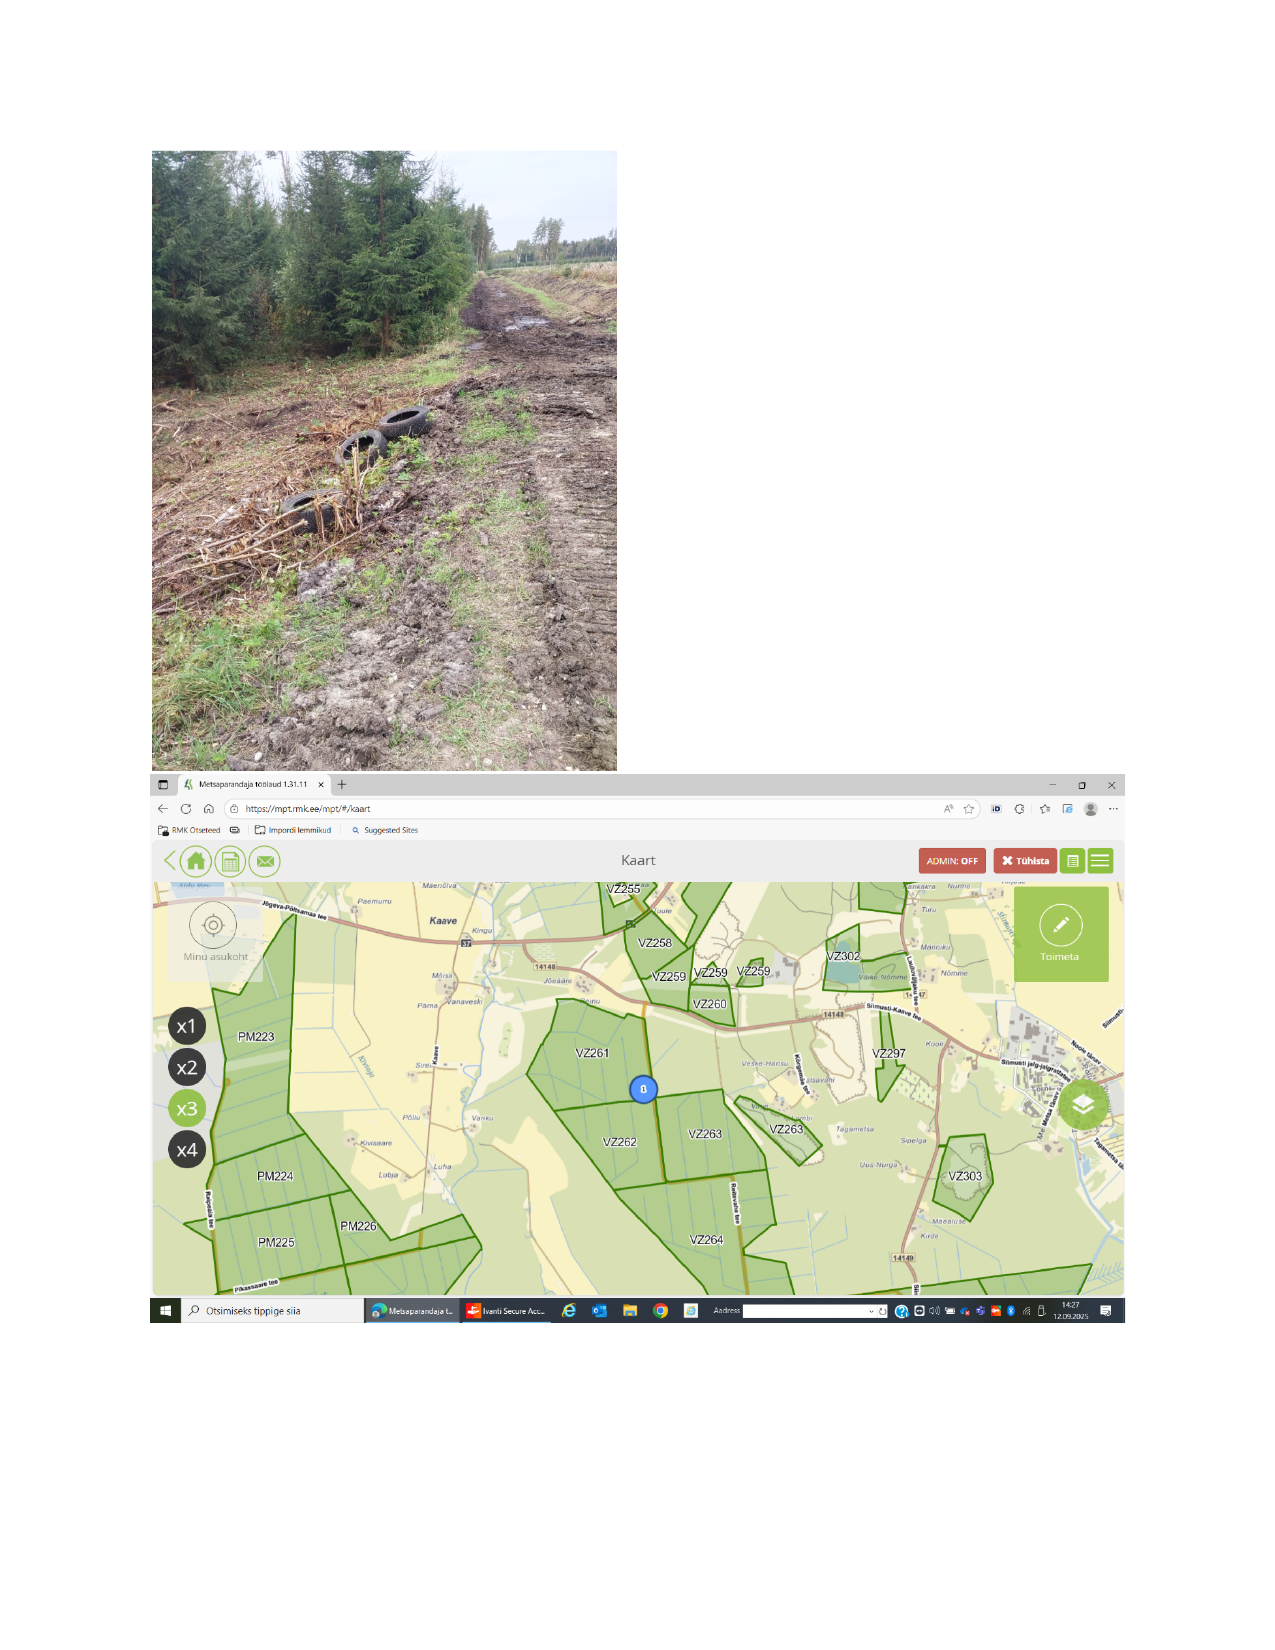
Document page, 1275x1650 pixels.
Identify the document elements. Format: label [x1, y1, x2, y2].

picture [152, 151, 617, 770]
picture [150, 774, 1125, 1323]
